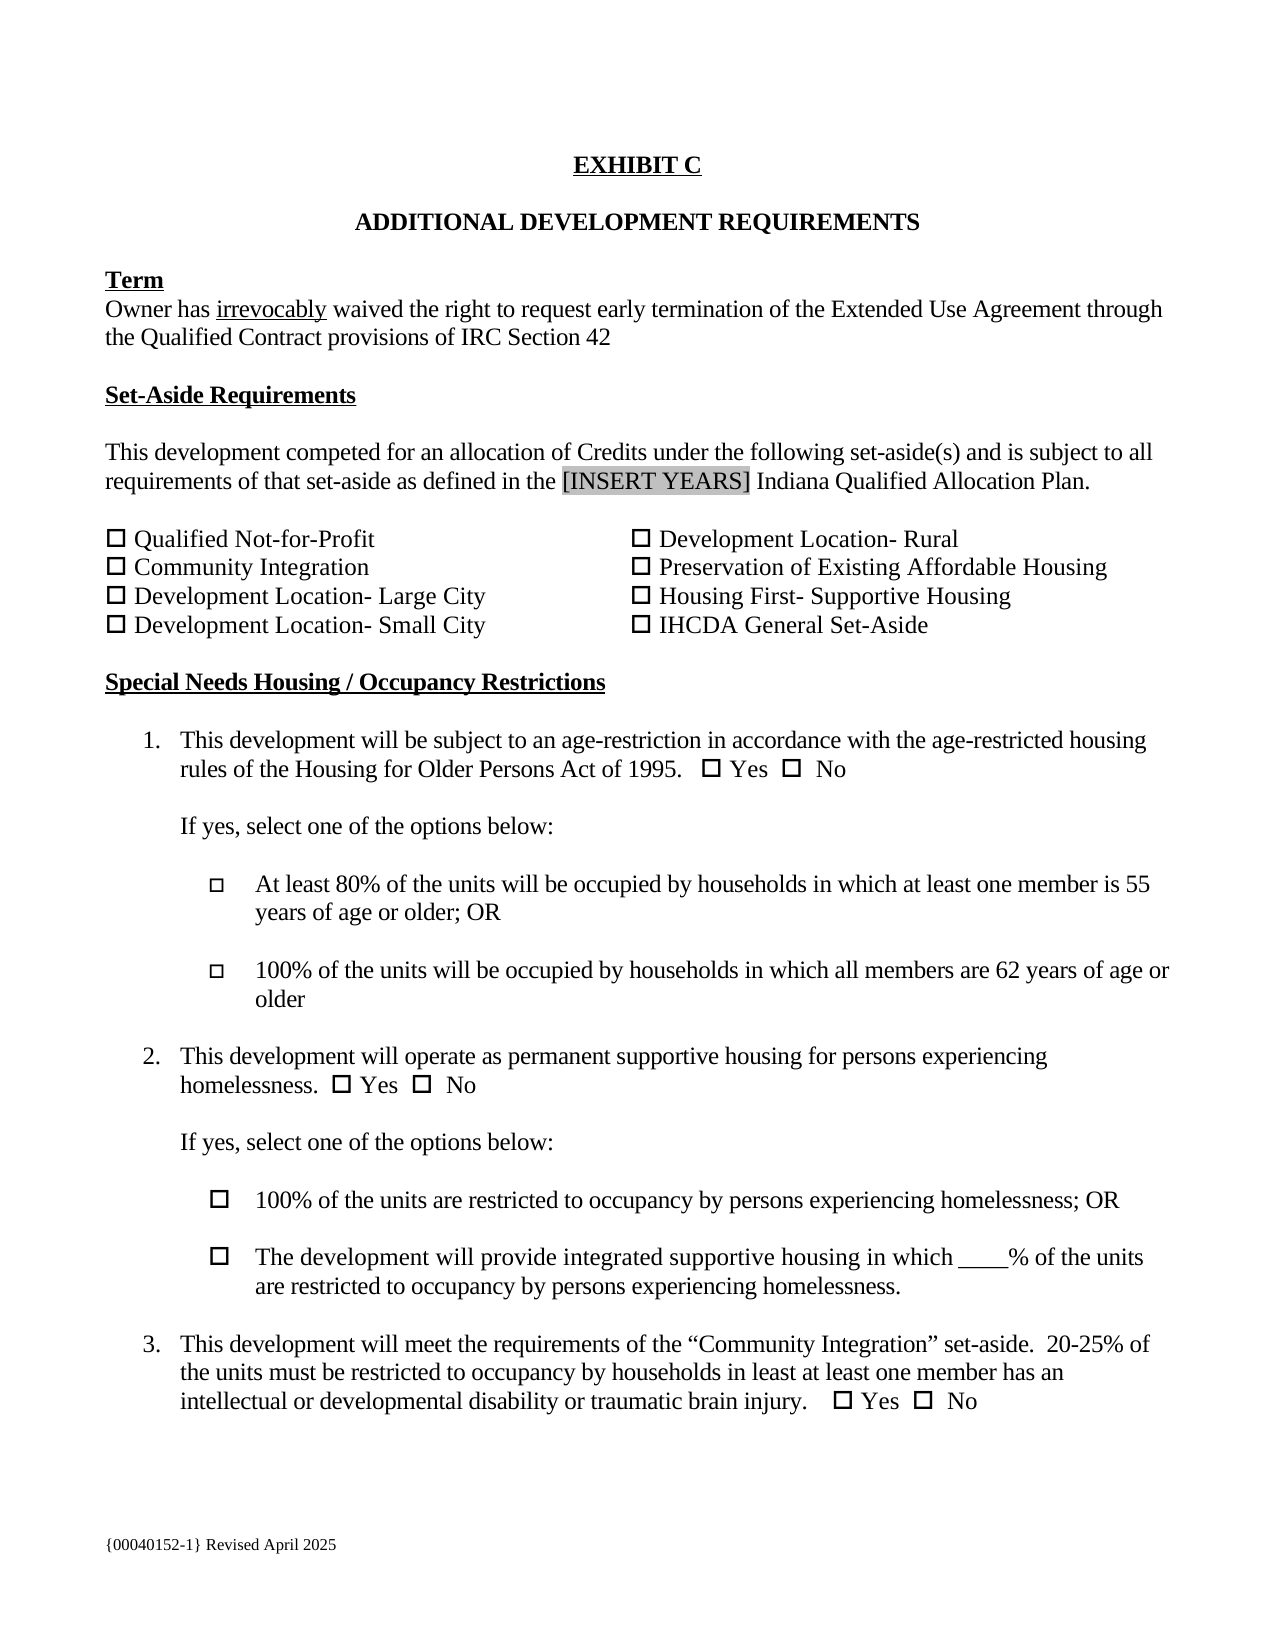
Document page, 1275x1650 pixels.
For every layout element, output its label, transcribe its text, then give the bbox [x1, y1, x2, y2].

text Set-Aside Requirements [105, 380, 1170, 409]
text Development Location- Large City Housing First- Supportive Housing [105, 581, 1170, 610]
text EXHIBIT C [105, 150, 1170, 179]
text 100% of the units will be occupied by households in which all members are 62 years of age or older [208, 955, 1170, 1012]
list If yes, select one of the options below: [180, 1127, 1170, 1156]
text ADDITIONAL DEVELOPMENT REQUIREMENTS [105, 207, 1170, 236]
text Qualified Not-for-Profit Development Location- Rural [105, 524, 1170, 552]
text Community Integration Preservation of Existing Affordable Housing [105, 552, 1170, 581]
text Special Needs Housing / Occupancy Restrictions [105, 667, 1170, 696]
list This development will meet the requirements of the “Community Integration” set-aside. 20-25% of the units must be restricted to occupancy by households in least at least one member has an intellectual or developmental disability or traumatic brain injury. Yes No [142, 1329, 1170, 1415]
list This development will operate as permanent supportive housing for persons experiencing homelessness. Yes No [142, 1041, 1170, 1099]
text Owner has irrevocably waived the right to request early termination of the Extended Use Agreement through the Qualified Contract provisions of IRC Section 42 [105, 294, 1170, 351]
text 100% of the units are restricted to occupancy by persons experiencing homelessness; OR [208, 1185, 1170, 1214]
text Term [105, 265, 1170, 294]
text This development competed for an allocation of Credits under the following set-aside(s) and is subject to all requirements of that set-aside as defined in the [INSERT YEARS] Indiana Qualified Allocation Plan. [105, 437, 1170, 495]
list If yes, select one of the options below: [180, 811, 1170, 840]
list This development will be subject to an age-restriction in accordance with the age-restricted housing rules of the Housing for Older Persons Act of 1995. Yes No [142, 725, 1170, 782]
text The development will provide integrated supportive housing in which ____% of the units are restricted to occupancy by persons experiencing homelessness. [208, 1242, 1170, 1300]
text At least 80% of the units will be occupied by households in which at least one member is 55 years of age or older; OR [208, 869, 1170, 926]
text Development Location- Small City IHCDA General Set-Aside [105, 610, 1170, 639]
